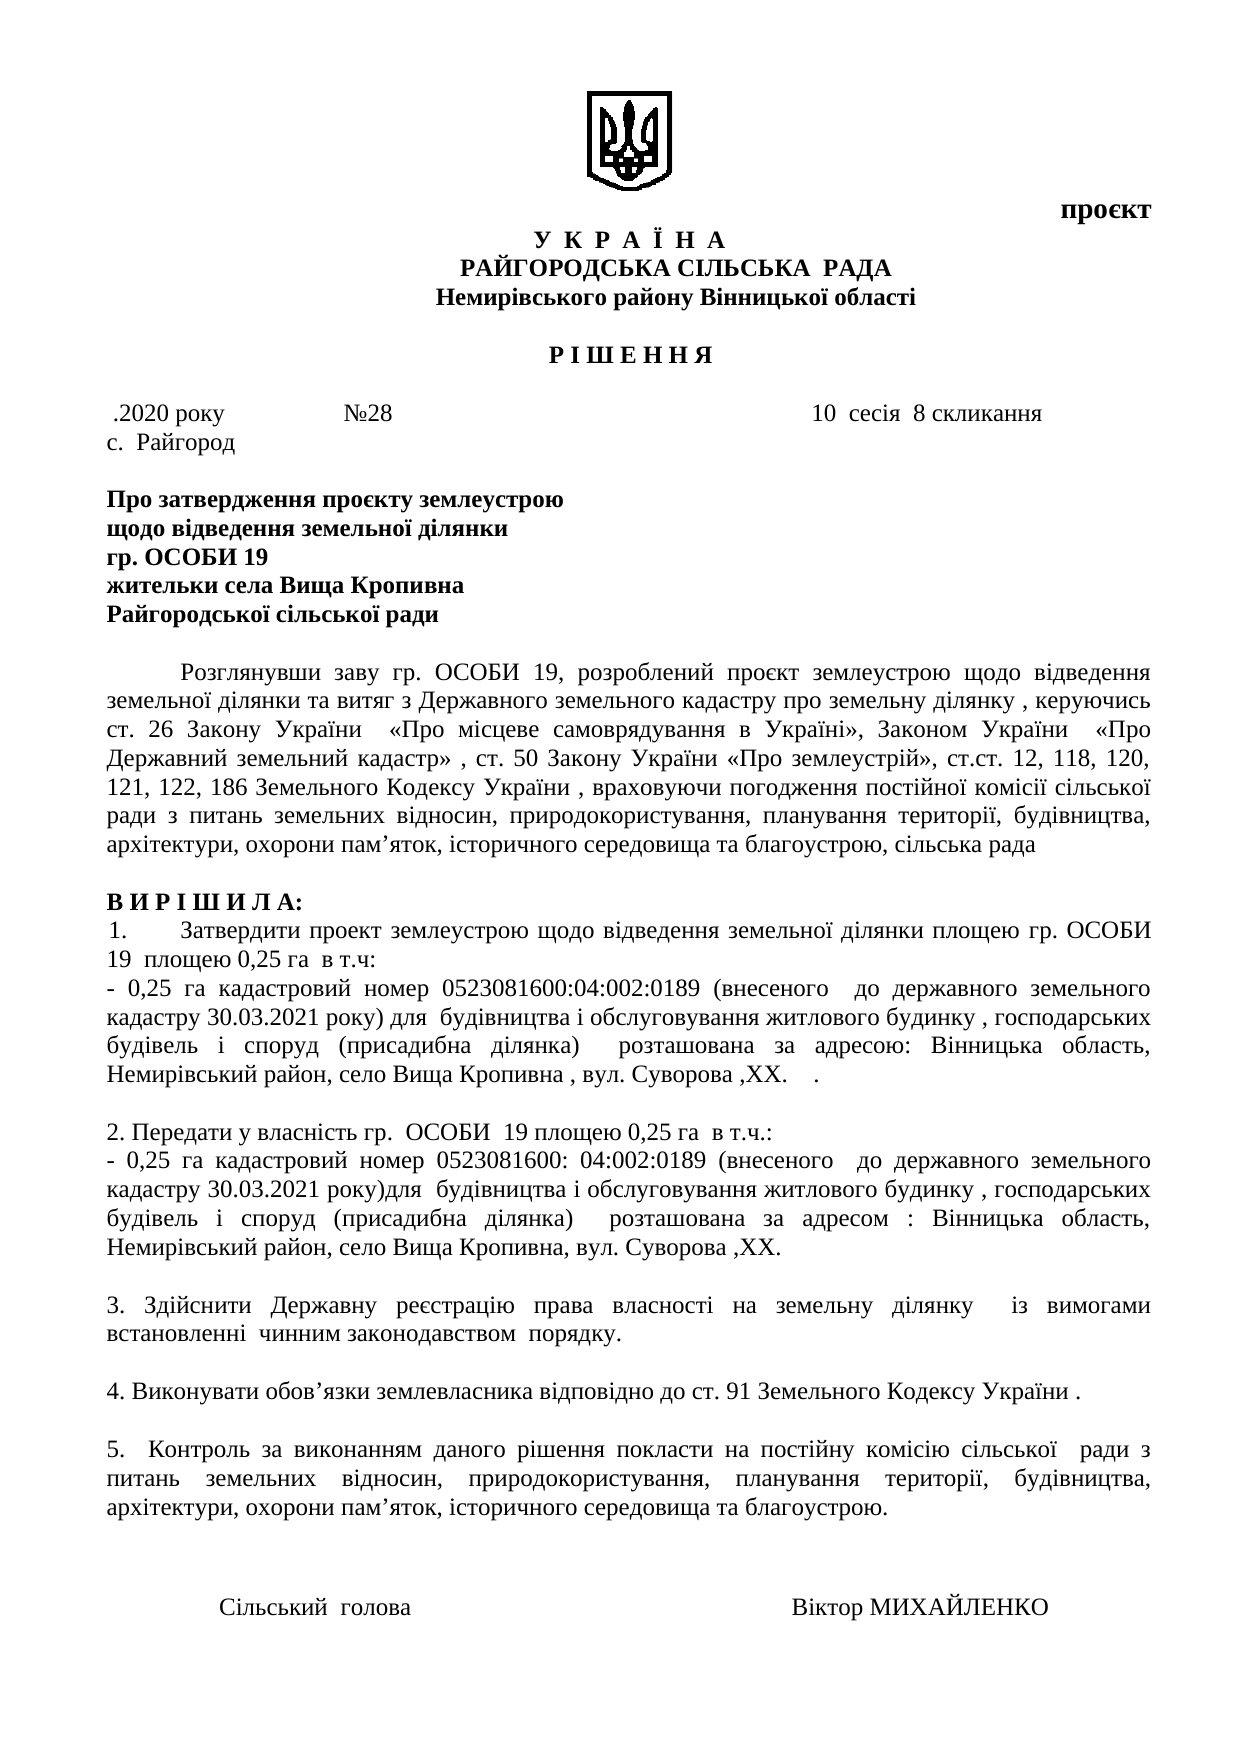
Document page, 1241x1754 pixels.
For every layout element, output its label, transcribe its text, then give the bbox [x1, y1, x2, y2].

subtitle РАЙГОРОДСЬКА СІЛЬСЬКА РАДА [144, 253, 1152, 282]
text У К Р А Ї Н А [106, 225, 1152, 253]
text Про затвердження проєкту землеустрою [106, 484, 1152, 513]
text 5. Контроль за виконанням даного рішення покласти на постійну комісію сільської ради з питань земельних відносин, природокористування, планування території, будівництва, архітектури, охорони пам’яток, історичного середовища та благоустрою. [106, 1434, 1152, 1521]
text с. Райгород [106, 427, 1152, 456]
text - 0,25 га кадастровий номер 0523081600: 04:002:0189 (внесеного до державного земельного кадастру 30.03.2021 року)для будівництва і обслуговування житлового будинку , господарських будівель і споруд (присадибна ділянка) розташована за адресом : Вінницька область, Немирівський район, село Вища Кропивна, вул. Суворова ,ХХ. [106, 1146, 1152, 1261]
text гр. ОСОБИ 19 [106, 542, 1152, 571]
text проєкт [106, 191, 1152, 225]
text 2. Передати у власність гр. ОСОБИ 19 площею 0,25 га в т.ч.: [106, 1117, 1152, 1146]
text Райгородської сільської ради [106, 599, 1152, 628]
text Сільський голова Віктор МИХАЙЛЕНКО [219, 1592, 1152, 1621]
text 4. Виконувати обов’язки землевласника відповідно до ст. 91 Земельного Кодексу України . [106, 1376, 1152, 1405]
text 3. Здійснити Державну реєстрацію права власності на земельну ділянку із вимогами встановленні чинним законодавством порядку. [106, 1290, 1152, 1347]
text жительки села Вища Кропивна [106, 571, 1152, 599]
picture [586, 88, 673, 192]
text - 0,25 га кадастровий номер 0523081600:04:002:0189 (внесеного до державного земельного кадастру 30.03.2021 року) для будівництва і обслуговування житлового будинку , господарських будівель і споруд (присадибна ділянка) розташована за адресою: Вінницька область, Немирівський район, село Вища Кропивна , вул. Суворова ,ХХ. . [106, 973, 1152, 1088]
text В И Р І Ш И Л А: [106, 887, 1152, 916]
subtitle Р І Ш Е Н Н Я [493, 340, 1152, 369]
text .2020 року №28 10 сесія 8 скликання [106, 398, 1152, 427]
text Розглянувши заву гр. ОСОБИ 19, розроблений проєкт землеустрою щодо відведення земельної ділянки та витяг з Державного земельного кадастру про земельну ділянку , керуючись ст. 26 Закону України «Про місцеве самоврядування в Україні», Законом України «Про Державний земельний кадастр» , ст. 50 Закону України «Про землеустрій», ст.ст. 12, 118, 120, 121, 122, 186 Земельного Кодексу України , враховуючи погодження постійної комісії сільської ради з питань земельних відносин, природокористування, планування території, будівництва, архітектури, охорони пам’яток, історичного середовища та благоустрою, сільська рада [106, 657, 1152, 858]
list Затвердити проект землеустрою щодо відведення земельної ділянки площею гр. ОСОБИ 19 площею 0,25 га в т.ч: [106, 916, 1152, 973]
text щодо відведення земельної ділянки [106, 513, 1152, 542]
subtitle Немирівського району Вінницької області [144, 282, 1152, 311]
